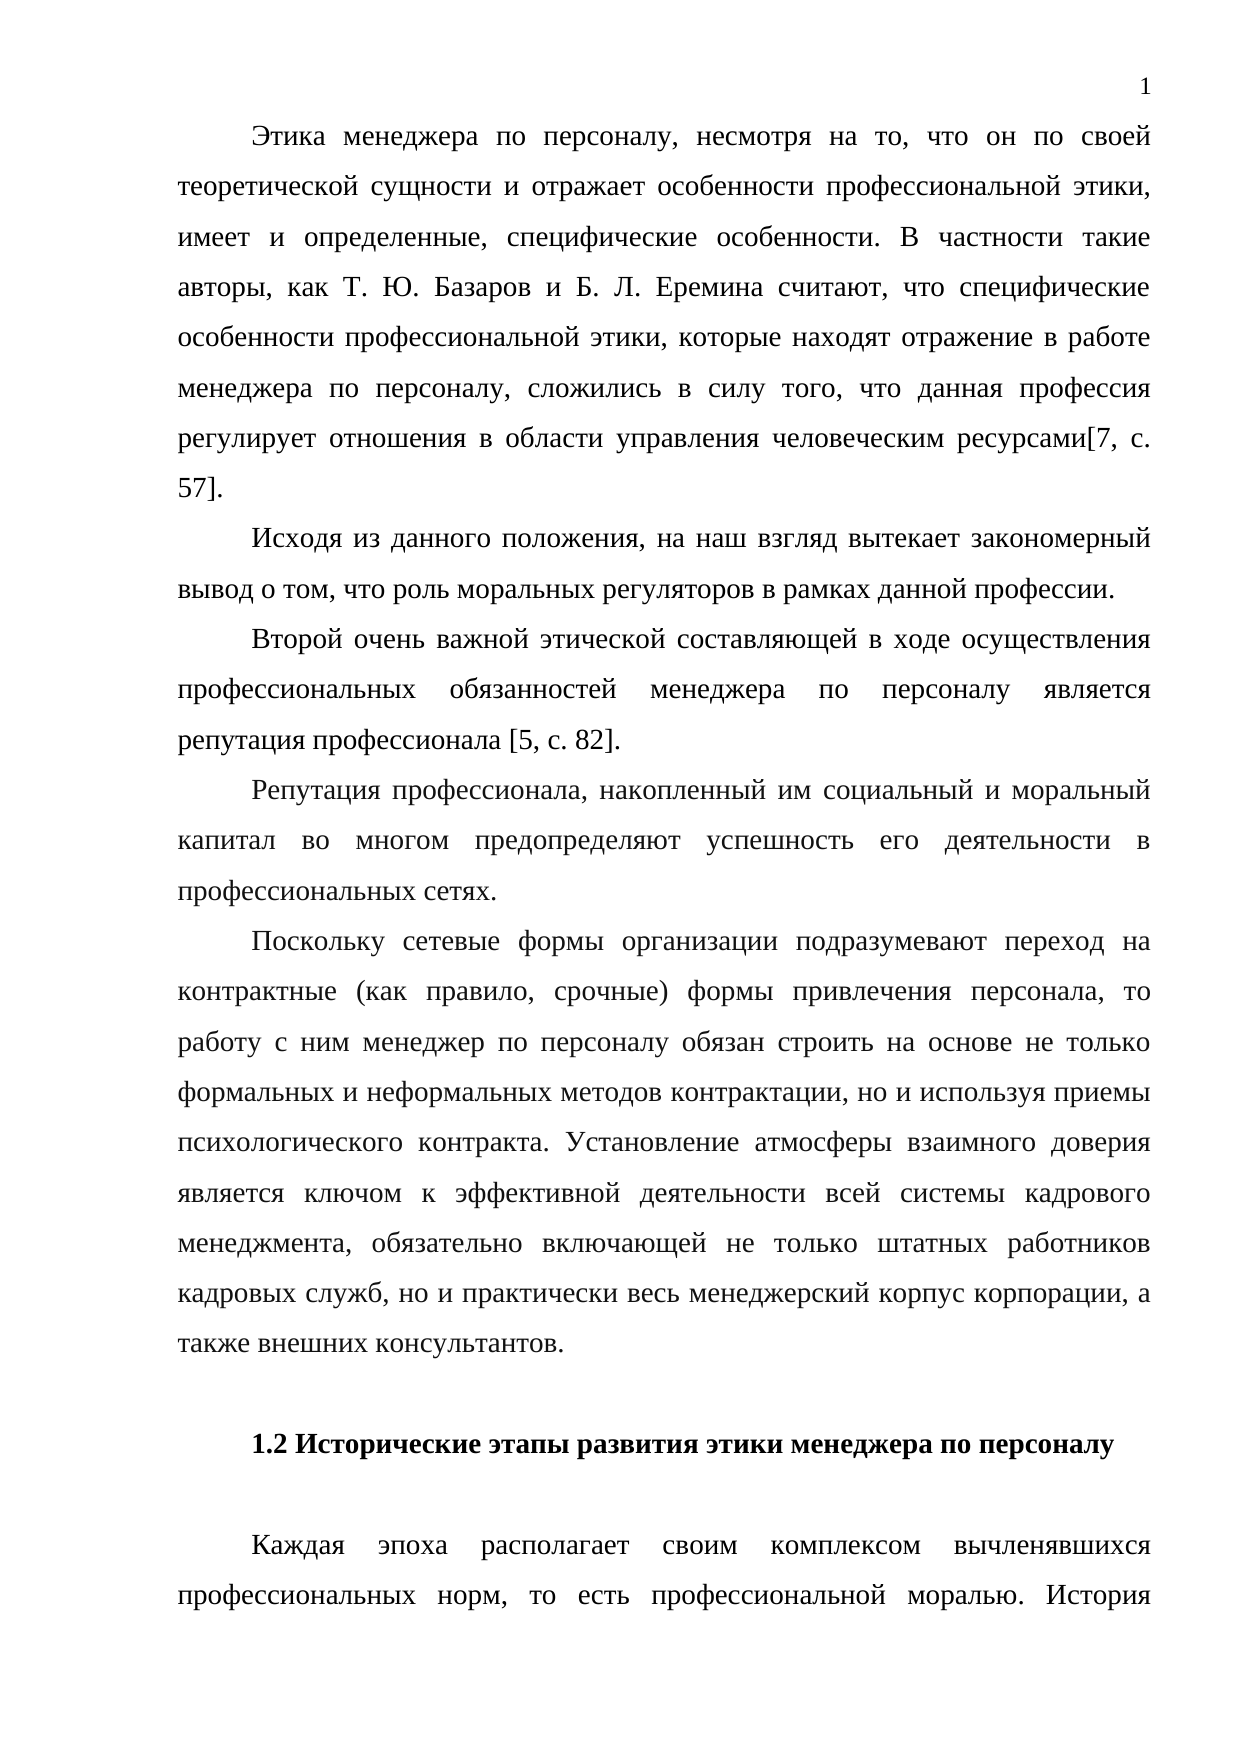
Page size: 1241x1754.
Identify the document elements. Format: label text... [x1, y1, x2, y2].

text Исходя из данного положения, на наш взгляд вытекает закономерный вывод о том, что роль моральных регуляторов в рамках данной профессии. [177, 521, 1152, 604]
text 1.2 Исторические этапы развития этики менеджера по персоналу [177, 1426, 1152, 1460]
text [177, 1527, 1152, 1611]
text Поскольку сетевые формы организации подразумевают переход на контрактные (как правило, срочные) формы привлечения персонала, то работу с ним менеджер по персоналу обязан строить на основе не только формальных и неформальных методов контрактации, но и используя приемы психологического контракта. Установление атмосферы взаимного доверия является ключом к эффективной деятельности всей системы кадрового менеджмента, обязательно включающей не только штатных работников кадровых служб, но и практически весь менеджерский корпус корпорации, а также внешних консультантов. [177, 923, 1152, 1359]
text Этика менеджера по персоналу, несмотря на то, что он по своей теоретической сущности и отражает особенности профессиональной этики, имеет и определенные, специфические особенности. В частности такие авторы, как Т. Ю. Базаров и Б. Л. Еремина считают, что специфические особенности профессиональной этики, которые находят отражение в работе менеджера по персоналу, сложились в силу того, что данная профессия регулирует отношения в области управления человеческим ресурсами[7, с. 57]. [177, 118, 1152, 504]
text Репутация профессионала, накопленный им социальный и моральный капитал во многом предопределяют успешность его деятельности в профессиональных сетях. [177, 772, 1152, 906]
text Второй очень важной этической составляющей в ходе осуществления профессиональных обязанностей менеджера по персоналу является репутация профессионала [5, с. 82]. [177, 621, 1152, 755]
